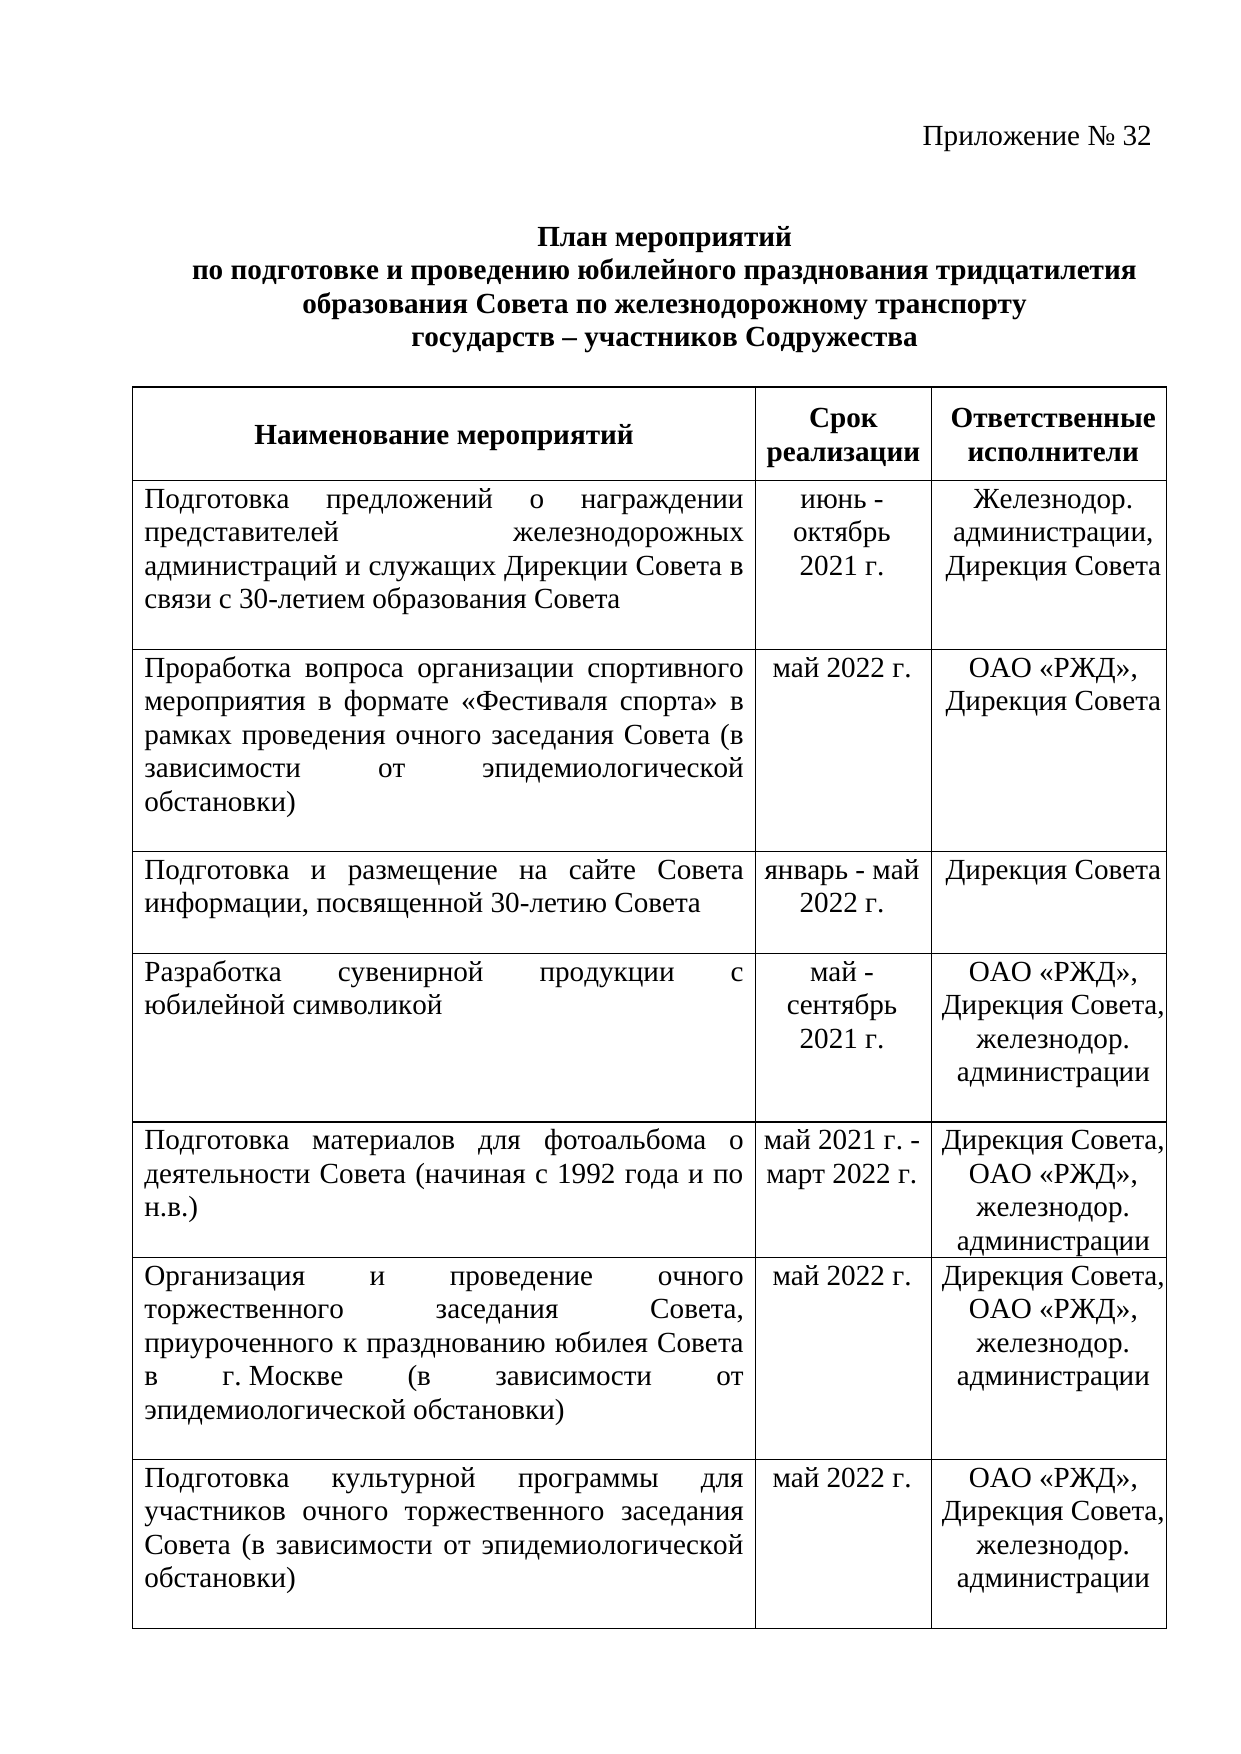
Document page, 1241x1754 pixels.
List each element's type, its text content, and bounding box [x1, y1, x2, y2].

table_cell Подготовка и размещение на сайте Совета информации, посвященной 30-летию Совета [133, 852, 755, 953]
table_cell Дирекция Совета, ОАО «РЖД», железнодор. администрации [932, 1258, 1166, 1459]
table_cell Дирекция Совета, ОАО «РЖД», железнодор. администрации [932, 1123, 1166, 1257]
table_cell Проработка вопроса организации спортивного мероприятия в формате «Фестиваля спорта» в рамках проведения очного заседания Совета (в зависимости от эпидемиологической обстановки) [133, 650, 755, 851]
table_cell январь - май 2022 г. [756, 852, 931, 953]
table_cell ОАО «РЖД», Дирекция Совета, железнодор. администрации [932, 954, 1166, 1121]
table_cell Подготовка материалов для фотоальбома о деятельности Совета (начиная с 1992 года и по н.в.) [133, 1123, 755, 1257]
table_cell ОАО «РЖД», Дирекция Совета [932, 650, 1166, 851]
table_cell май - сентябрь 2021 г. [756, 954, 931, 1121]
table_cell Подготовка культурной программы для участников очного торжественного заседания Совета (в зависимости от эпидемиологической обстановки) [133, 1460, 755, 1628]
table_cell Дирекция Совета [932, 852, 1166, 953]
table_cell Подготовка предложений о награждении представителей железнодорожных администраций и служащих Дирекции Совета в связи с 30-летием образования Совета [133, 481, 755, 649]
table_header Наименование мероприятий [133, 388, 755, 480]
table_cell май 2022 г. [756, 1460, 931, 1628]
table_cell май 2022 г. [756, 1258, 931, 1459]
table_cell Разработка сувенирной продукции с юбилейной символикой [133, 954, 755, 1121]
table_cell Организация и проведение очного торжественного заседания Совета, приуроченного к празднованию юбилея Совета в г. Москве (в зависимости от эпидемиологической обстановки) [133, 1258, 755, 1459]
table_cell май 2021 г. - март 2022 г. [756, 1123, 931, 1257]
text Приложение № 32 [177, 118, 1152, 152]
table_cell май 2022 г. [756, 650, 931, 851]
table_cell ОАО «РЖД», Дирекция Совета, железнодор. администрации [932, 1460, 1166, 1628]
table_header Ответственные исполнители [932, 388, 1166, 480]
text План мероприятий по подготовке и проведению юбилейного празднования тридцатилетия образования Совета по железнодорожному транспорту государств – участников Содружества [177, 219, 1152, 353]
table_cell июнь - октябрь 2021 г. [756, 481, 931, 649]
table_header Срок реализации [756, 388, 931, 480]
table_cell Железнодор. администрации, Дирекция Совета [932, 481, 1166, 649]
